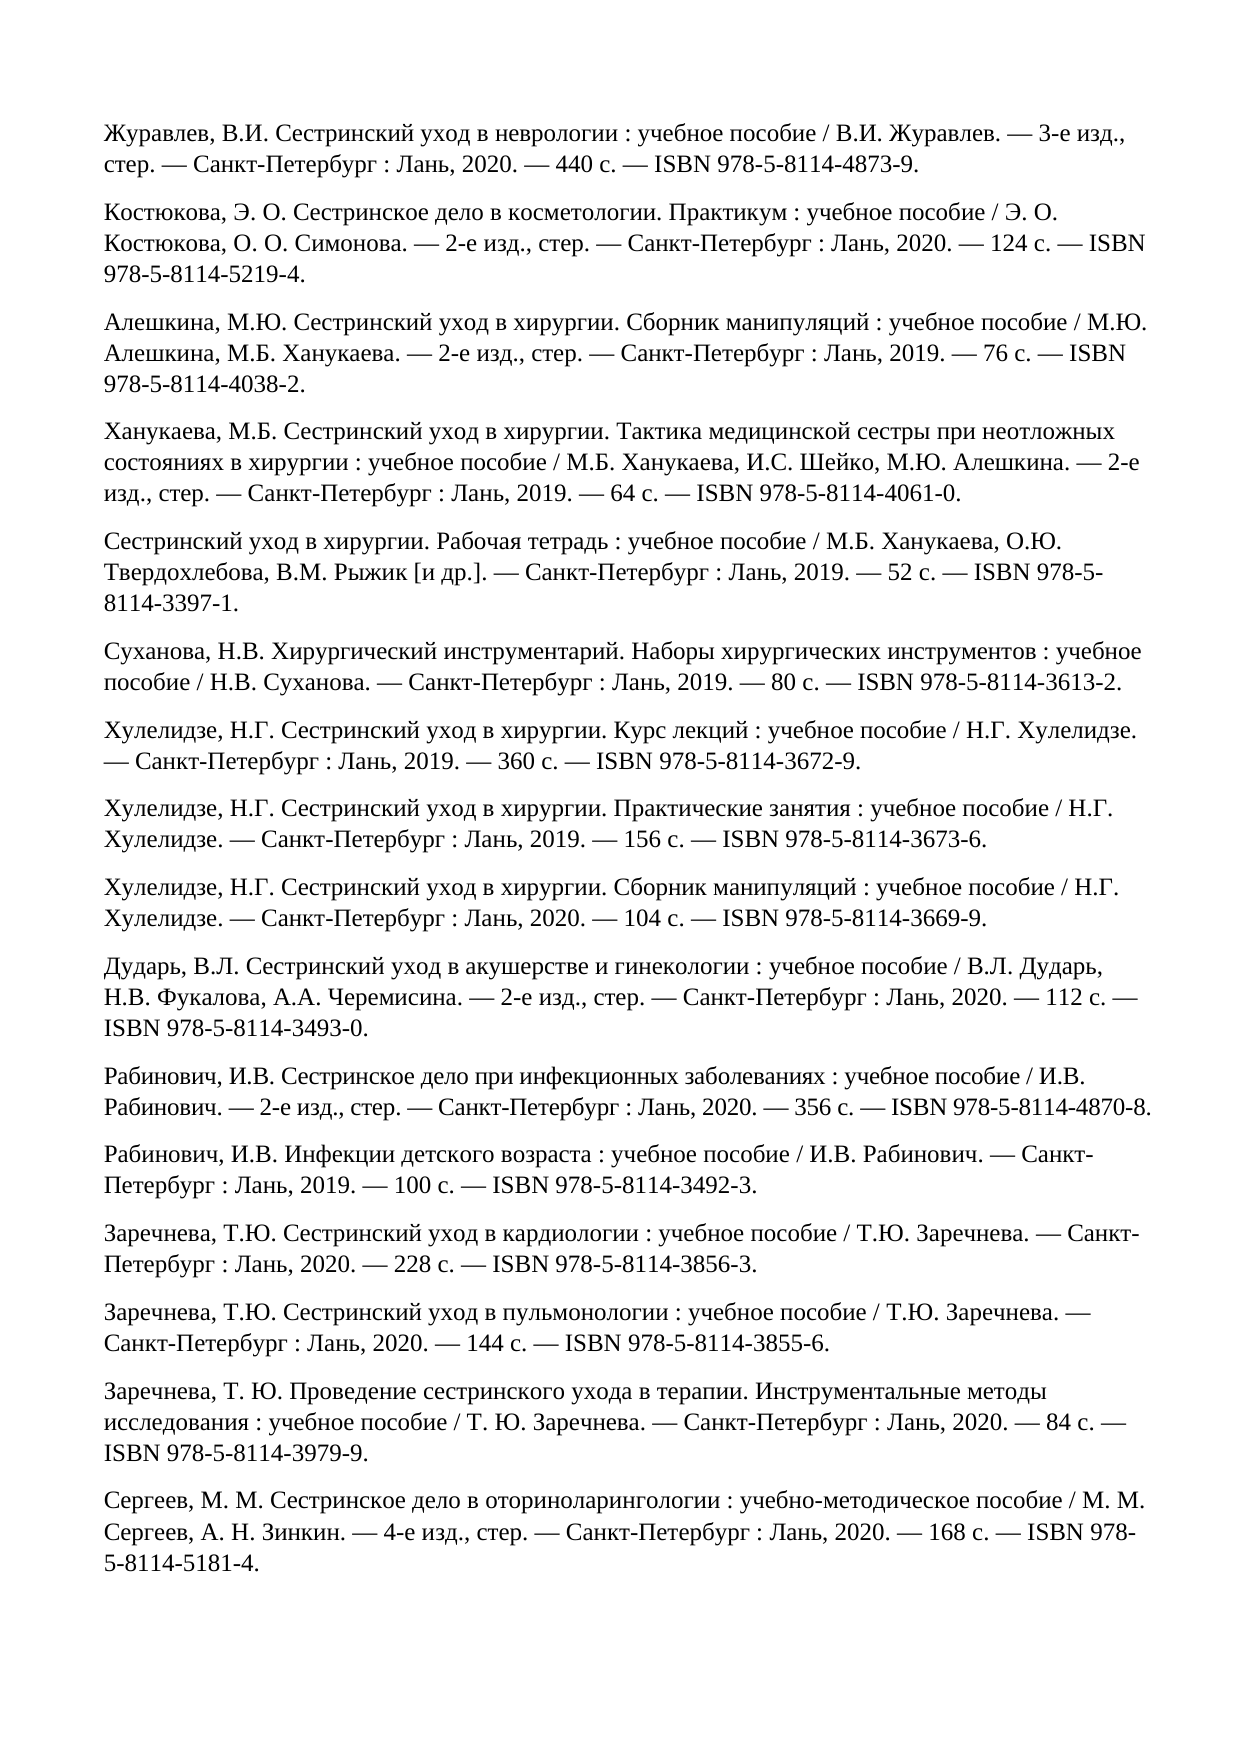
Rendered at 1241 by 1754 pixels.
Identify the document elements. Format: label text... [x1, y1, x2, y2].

text Дударь, В.Л. Сестринский уход в акушерстве и гинекологии : учебное пособие / В.Л. Дударь, Н.В. Фукалова, А.А. Черемисина. — 2-е изд., стер. — Санкт-Петербург : Лань, 2020. — 112 с. — ISBN 978-5-8114-3493-0. [103, 951, 1152, 1042]
text Хулелидзе, Н.Г. Сестринский уход в хирургии. Сборник манипуляций : учебное пособие / Н.Г. Хулелидзе. — Санкт-Петербург : Лань, 2020. — 104 с. — ISBN 978-5-8114-3669-9. [103, 872, 1152, 932]
text Рабинович, И.В. Сестринское дело при инфекционных заболеваниях : учебное пособие / И.В. Рабинович. — 2-е изд., стер. — Санкт-Петербург : Лань, 2020. — 356 с. — ISBN 978-5-8114-4870-8. [103, 1061, 1152, 1121]
text Сестринский уход в хирургии. Рабочая тетрадь : учебное пособие / М.Б. Ханукаева, О.Ю. Твердохлебова, В.М. Рыжик [и др.]. — Санкт-Петербург : Лань, 2019. — 52 с. — ISBN 978-5-8114-3397-1. [103, 526, 1152, 617]
text Алешкина, М.Ю. Сестринский уход в хирургии. Сборник манипуляций : учебное пособие / М.Ю. Алешкина, М.Б. Ханукаева. — 2-е изд., стер. — Санкт-Петербург : Лань, 2019. — 76 с. — ISBN 978-5-8114-4038-2. [103, 307, 1152, 397]
text Заречнева, Т.Ю. Сестринский уход в кардиологии : учебное пособие / Т.Ю. Заречнева. — Санкт-Петербург : Лань, 2020. — 228 с. — ISBN 978-5-8114-3856-3. [103, 1218, 1152, 1278]
text Заречнева, Т.Ю. Сестринский уход в пульмонологии : учебное пособие / Т.Ю. Заречнева. — Санкт-Петербург : Лань, 2020. — 144 с. — ISBN 978-5-8114-3855-6. [103, 1297, 1152, 1357]
text Заречнева, Т. Ю. Проведение сестринского ухода в терапии. Инструментальные методы исследования : учебное пособие / Т. Ю. Заречнева. — Санкт-Петербург : Лань, 2020. — 84 с. — ISBN 978-5-8114-3979-9. [103, 1376, 1152, 1467]
text Хулелидзе, Н.Г. Сестринский уход в хирургии. Практические занятия : учебное пособие / Н.Г. Хулелидзе. — Санкт-Петербург : Лань, 2019. — 156 с. — ISBN 978-5-8114-3673-6. [103, 793, 1152, 853]
text Хулелидзе, Н.Г. Сестринский уход в хирургии. Курс лекций : учебное пособие / Н.Г. Хулелидзе. — Санкт-Петербург : Лань, 2019. — 360 с. — ISBN 978-5-8114-3672-9. [103, 715, 1152, 774]
text Сергеев, М. М. Сестринское дело в оториноларингологии : учебно-методическое пособие / М. М. Сергеев, А. Н. Зинкин. — 4-е изд., стер. — Санкт-Петербург : Лань, 2020. — 168 с. — ISBN 978-5-8114-5181-4. [103, 1486, 1152, 1576]
text Ханукаева, М.Б. Сестринский уход в хирургии. Тактика медицинской сестры при неотложных состояниях в хирургии : учебное пособие / М.Б. Ханукаева, И.С. Шейко, М.Ю. Алешкина. — 2-е изд., стер. — Санкт-Петербург : Лань, 2019. — 64 с. — ISBN 978-5-8114-4061-0. [103, 416, 1152, 507]
text Журавлев, В.И. Сестринский уход в неврологии : учебное пособие / В.И. Журавлев. — 3-е изд., стер. — Санкт-Петербург : Лань, 2020. — 440 с. — ISBN 978-5-8114-4873-9. [103, 118, 1152, 178]
text Рабинович, И.В. Инфекции детского возраста : учебное пособие / И.В. Рабинович. — Санкт-Петербург : Лань, 2019. — 100 с. — ISBN 978-5-8114-3492-3. [103, 1139, 1152, 1199]
text Суханова, Н.В. Хирургический инструментарий. Наборы хирургических инструментов : учебное пособие / Н.В. Суханова. — Санкт-Петербург : Лань, 2019. — 80 с. — ISBN 978-5-8114-3613-2. [103, 636, 1152, 696]
text Костюкова, Э. О. Сестринское дело в косметологии. Практикум : учебное пособие / Э. О. Костюкова, О. О. Симонова. — 2-е изд., стер. — Санкт-Петербург : Лань, 2020. — 124 с. — ISBN 978-5-8114-5219-4. [103, 197, 1152, 288]
